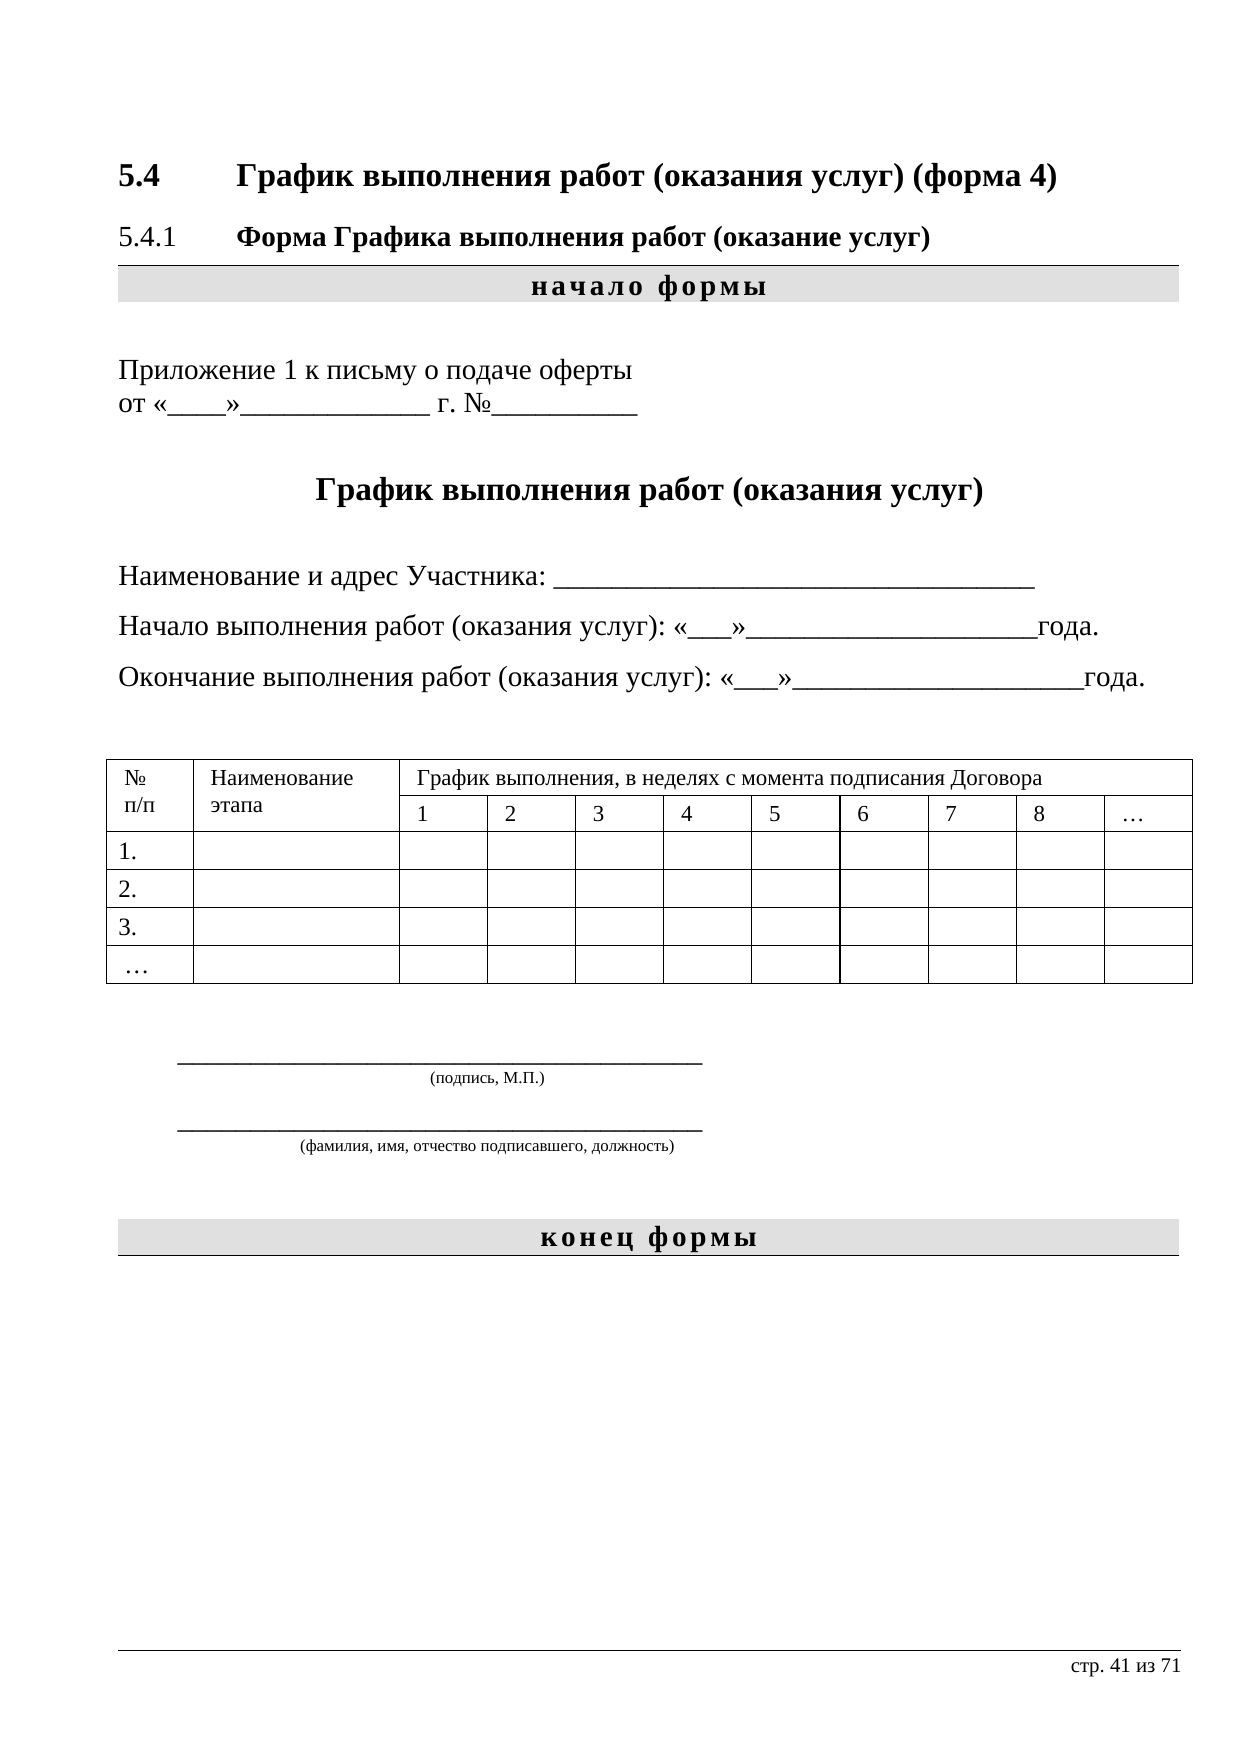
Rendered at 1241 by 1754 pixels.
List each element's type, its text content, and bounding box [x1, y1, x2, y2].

text Окончание выполнения работ (оказания услуг): «___»____________________года. [118, 659, 1181, 692]
table_cell 7 [929, 796, 1016, 831]
table_cell [1017, 908, 1104, 945]
table_cell [488, 946, 575, 983]
table_cell [752, 832, 839, 869]
table_cell [576, 832, 663, 869]
text начало формы [118, 266, 1179, 302]
table_cell [194, 832, 399, 869]
table_cell 5 [752, 796, 839, 831]
table_cell [664, 946, 751, 983]
table_cell [576, 946, 663, 983]
table_cell [488, 870, 575, 907]
table_cell [576, 870, 663, 907]
table_cell [400, 832, 487, 869]
table_header График выполнения, в неделях с момента подписания Договора [400, 760, 1192, 795]
table_cell [194, 946, 399, 983]
table_cell [841, 946, 928, 983]
table_cell [929, 946, 1016, 983]
table_cell 8 [1017, 796, 1104, 831]
table_cell … [1105, 796, 1192, 831]
table_cell [488, 908, 575, 945]
table_cell [929, 832, 1016, 869]
text ____________________________________ [118, 1034, 1181, 1068]
table_cell [1105, 870, 1192, 907]
table_cell [107, 908, 193, 945]
text Форма Графика выполнения работ (оказание услуг) [118, 219, 1181, 252]
table_cell [1105, 946, 1192, 983]
text График выполнения работ (оказания услуг) [118, 469, 1181, 508]
table_cell [1105, 908, 1192, 945]
table_cell 1 [400, 796, 487, 831]
table_cell [576, 908, 663, 945]
table_cell [664, 870, 751, 907]
subtitle График выполнения работ (оказания услуг) (форма 4) [118, 156, 1181, 194]
table_cell … [107, 946, 193, 983]
table_cell [400, 946, 487, 983]
table_cell [194, 870, 399, 907]
table_cell [841, 870, 928, 907]
table_cell [752, 870, 839, 907]
text ____________________________________ [118, 1102, 1181, 1135]
table_cell [664, 832, 751, 869]
table_cell 6 [841, 796, 928, 831]
table_cell [752, 908, 839, 945]
text (подпись, М.П.) [118, 1068, 797, 1102]
table_cell [841, 908, 928, 945]
table_header № п/п [107, 760, 193, 831]
text (фамилия, имя, отчество подписавшего, должность) [118, 1135, 797, 1169]
table_cell 4 [664, 796, 751, 831]
table_cell 3 [576, 796, 663, 831]
table_cell [1017, 870, 1104, 907]
text Наименование и адрес Участника: _________________________________ [118, 558, 1181, 592]
table_cell [107, 870, 193, 907]
table_cell [1017, 946, 1104, 983]
table_cell [1105, 832, 1192, 869]
text конец формы [118, 1219, 1179, 1255]
table_cell [1017, 832, 1104, 869]
table_cell 2 [488, 796, 575, 831]
table_cell [929, 870, 1016, 907]
text Начало выполнения работ (оказания услуг): «___»____________________года. [118, 608, 1181, 642]
table_cell [194, 908, 399, 945]
table_cell [929, 908, 1016, 945]
table_header Наименование этапа [194, 760, 399, 831]
table_cell [752, 946, 839, 983]
table_cell [664, 908, 751, 945]
table_cell [400, 908, 487, 945]
table_cell [488, 832, 575, 869]
text Приложение 1 к письму о подаче оферты от «____»_____________ г. №__________ [118, 352, 1181, 419]
table_cell [841, 832, 928, 869]
table_cell [107, 832, 193, 869]
table_cell [400, 870, 487, 907]
